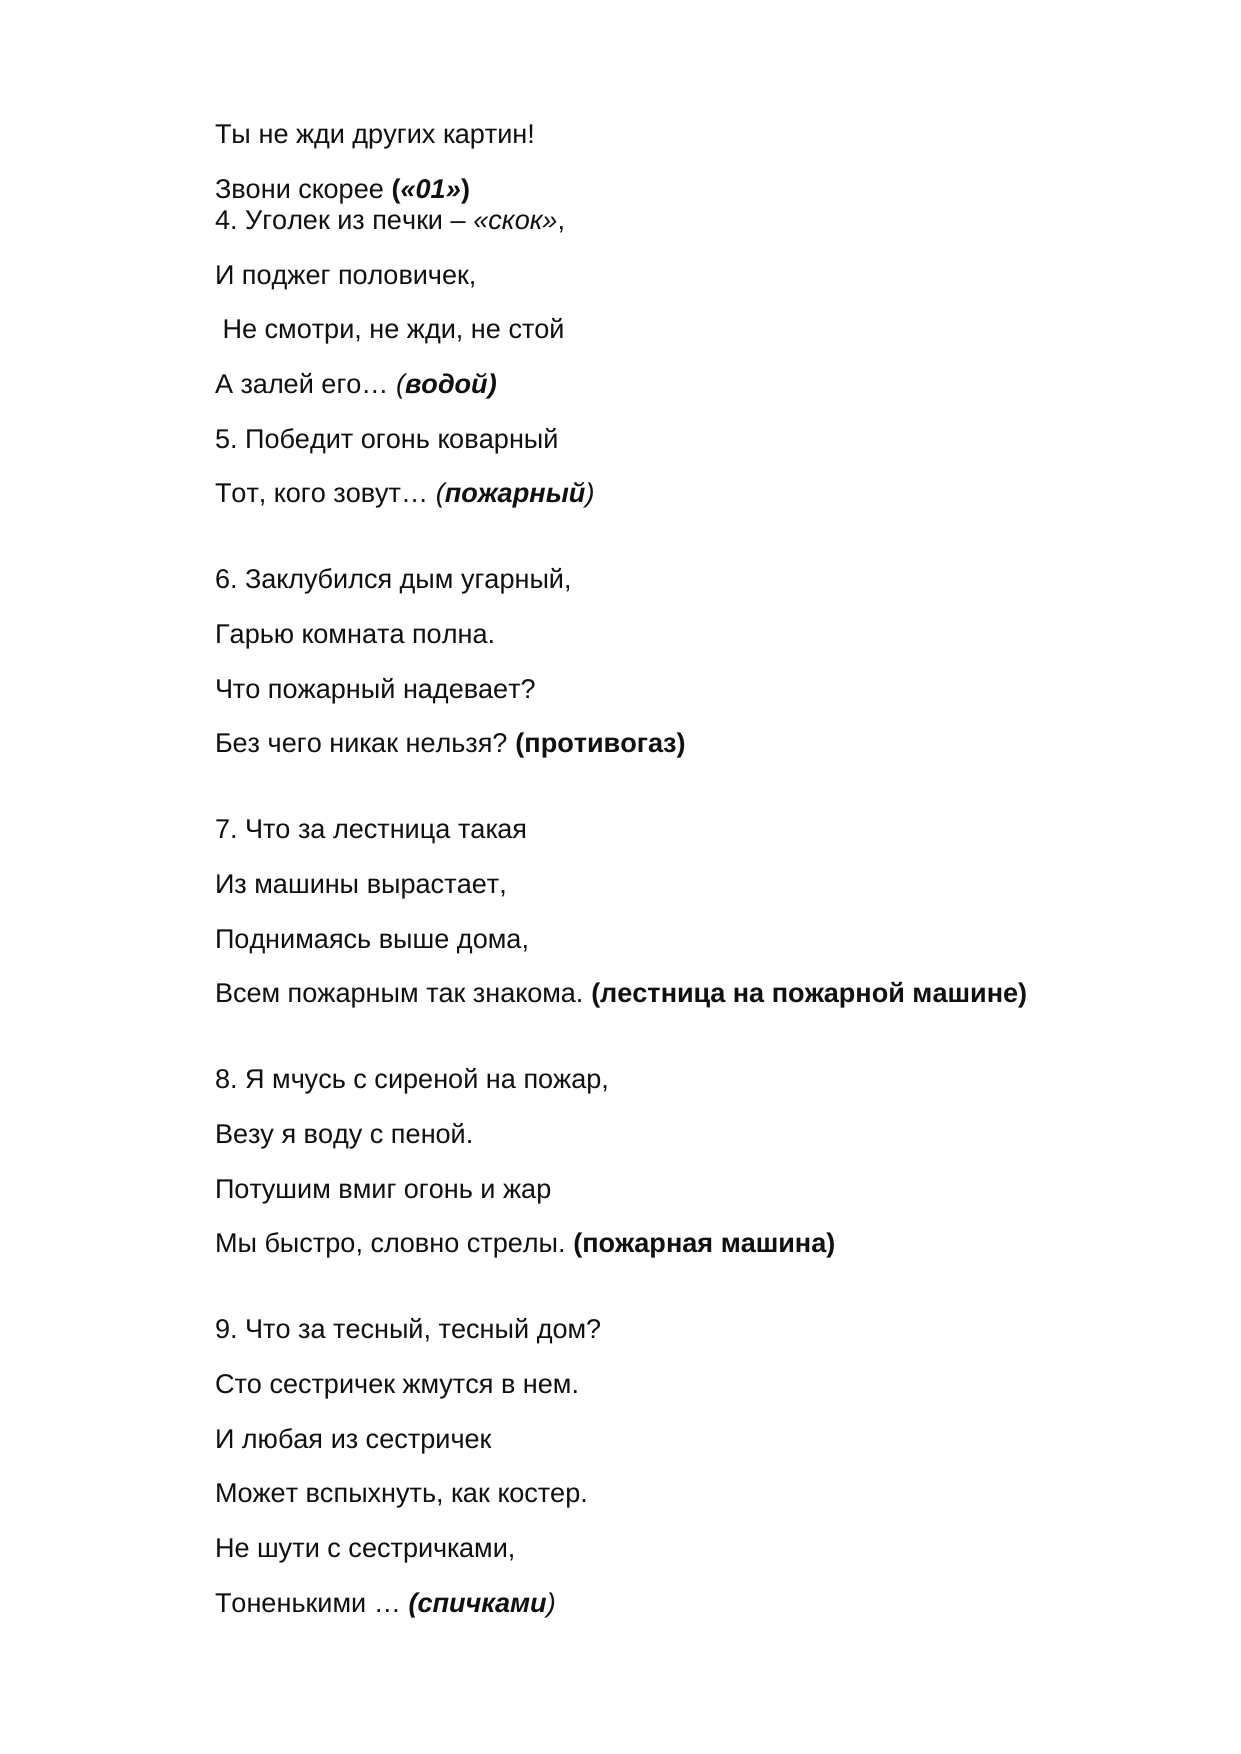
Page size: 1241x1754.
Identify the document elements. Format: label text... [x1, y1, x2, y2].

text А залей его… (водой) [177, 368, 1152, 399]
text Может вспыхнуть, как костер. [177, 1477, 1152, 1509]
text Тоненькими … (спичками) [177, 1587, 1152, 1618]
text И поджег половичек, [177, 259, 1152, 290]
text 8. Я мчусь с сиреной на пожар, [177, 1063, 1152, 1095]
text Сто сестричек жмутся в нем. [177, 1368, 1152, 1399]
text 7. Что за лестница такая [177, 813, 1152, 845]
text Не смотри, не жди, не стой [177, 313, 1152, 345]
text Тот, кого зовут… (пожарный) [177, 477, 1152, 509]
text Гарью комната полна. [177, 618, 1152, 649]
text Что пожарный надевает? [177, 673, 1152, 704]
text Без чего никак нельзя? (противогаз) [177, 727, 1152, 759]
text 4. Уголек из печки – «скок», [177, 204, 1152, 235]
text Везу я воду с пеной. [177, 1118, 1152, 1149]
text Из машины вырастает, [177, 868, 1152, 899]
text 5. Победит огонь коварный [177, 423, 1152, 454]
text 6. Заклубился дым угарный, [177, 563, 1152, 595]
text Не шути с сестричками, [177, 1532, 1152, 1563]
text Звони скорее («01») [177, 173, 1152, 204]
text Потушим вмиг огонь и жар [177, 1173, 1152, 1204]
text Всем пожарным так знакома. (лестница на пожарной машине) [177, 977, 1152, 1009]
text 9. Что за тесный, тесный дом? [177, 1313, 1152, 1345]
text Ты не жди других картин! [177, 118, 1152, 149]
text Мы быстро, словно стрелы. (пожарная машина) [177, 1227, 1152, 1259]
text И любая из сестричек [177, 1423, 1152, 1454]
text Поднимаясь выше дома, [177, 923, 1152, 954]
